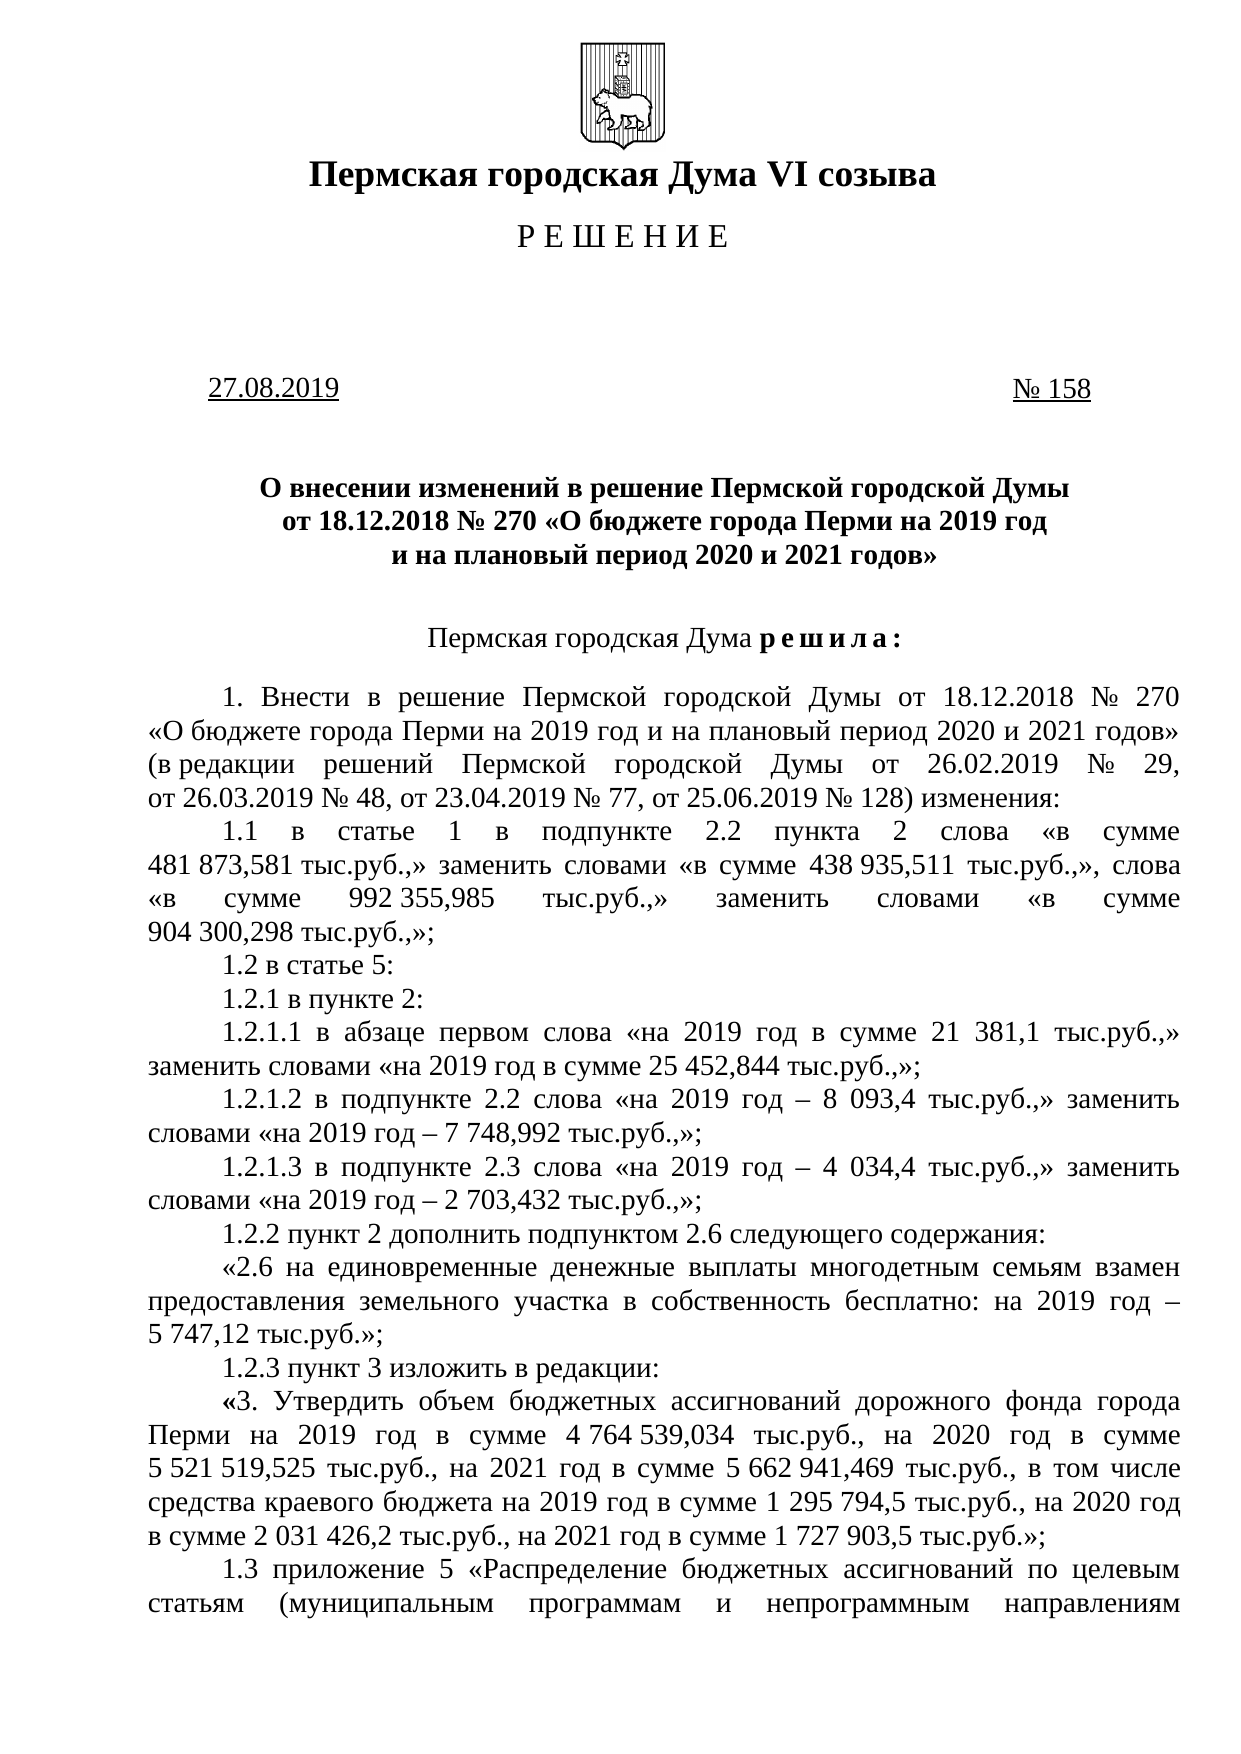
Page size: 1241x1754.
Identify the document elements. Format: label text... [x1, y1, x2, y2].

text 1.2.3 пункт 3 изложить в редакции: [148, 1350, 1181, 1383]
text от 18.12.2018 № 270 «О бюджете города Перми на 2019 год [148, 503, 1181, 537]
text О внесении изменений в решение Пермской городской Думы [148, 470, 1181, 503]
text 1.2.1 в пункте 2: [148, 981, 1181, 1014]
text «2.6 на единовременные денежные выплаты многодетным семьям взамен предоставления земельного участка в собственность бесплатно: на 2019 год – 5 747,12 тыс.руб.»; [148, 1249, 1181, 1350]
text 1.2.1.1 в абзаце первом слова «на 2019 год в сумме 21 381,1 тыс.руб.,» заменить словами «на 2019 год в сумме 25 452,844 тыс.руб.,»; [148, 1014, 1181, 1082]
text 1.2.2 пункт 2 дополнить подпунктом 2.6 следующего содержания: [148, 1216, 1181, 1249]
text 1.2.1.2 в подпункте 2.2 слова «на 2019 год – 8 093,4 тыс.руб.,» заменить словами «на 2019 год – 7 748,992 тыс.руб.,»; [148, 1082, 1181, 1149]
text «3. Утвердить объем бюджетных ассигнований дорожного фонда города Перми на 2019 год в сумме 4 764 539,034 тыс.руб., на 2020 год в сумме 5 521 519,525 тыс.руб., на 2021 год в сумме 5 662 941,469 тыс.руб., в том числе средства краевого бюджета на 2019 год в сумме 1 295 794,5 тыс.руб., на 2020 год в сумме 2 031 426,2 тыс.руб., на 2021 год в сумме 1 727 903,5 тыс.руб.»; [148, 1383, 1181, 1551]
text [148, 1551, 1181, 1618]
text 1.2 в статье 5: [148, 947, 1181, 981]
text Пермская городская Дума решила: [148, 621, 1181, 654]
text 1.2.1.3 в подпункте 2.3 слова «на 2019 год – 4 034,4 тыс.руб.,» заменить словами «на 2019 год – 2 703,432 тыс.руб.,»; [148, 1149, 1181, 1216]
text и на плановый период 2020 и 2021 годов» [148, 537, 1181, 571]
text 1. Внести в решение Пермской городской Думы от 18.12.2018 № 270 «О бюджете города Перми на 2019 год и на плановый период 2020 и 2021 годов» (в редакции решений Пермской городской Думы от 26.02.2019 № 29, от 26.03.2019 № 48, от 23.04.2019 № 77, от 25.06.2019 № 128) изменения: [148, 679, 1181, 813]
text 1.1 в статье 1 в подпункте 2.2 пункта 2 слова «в сумме 481 873,581 тыс.руб.,» заменить словами «в сумме 438 935,511 тыс.руб.,», слова «в сумме 992 355,985 тыс.руб.,» заменить словами «в сумме 904 300,298 тыс.руб.,»; [148, 813, 1181, 947]
